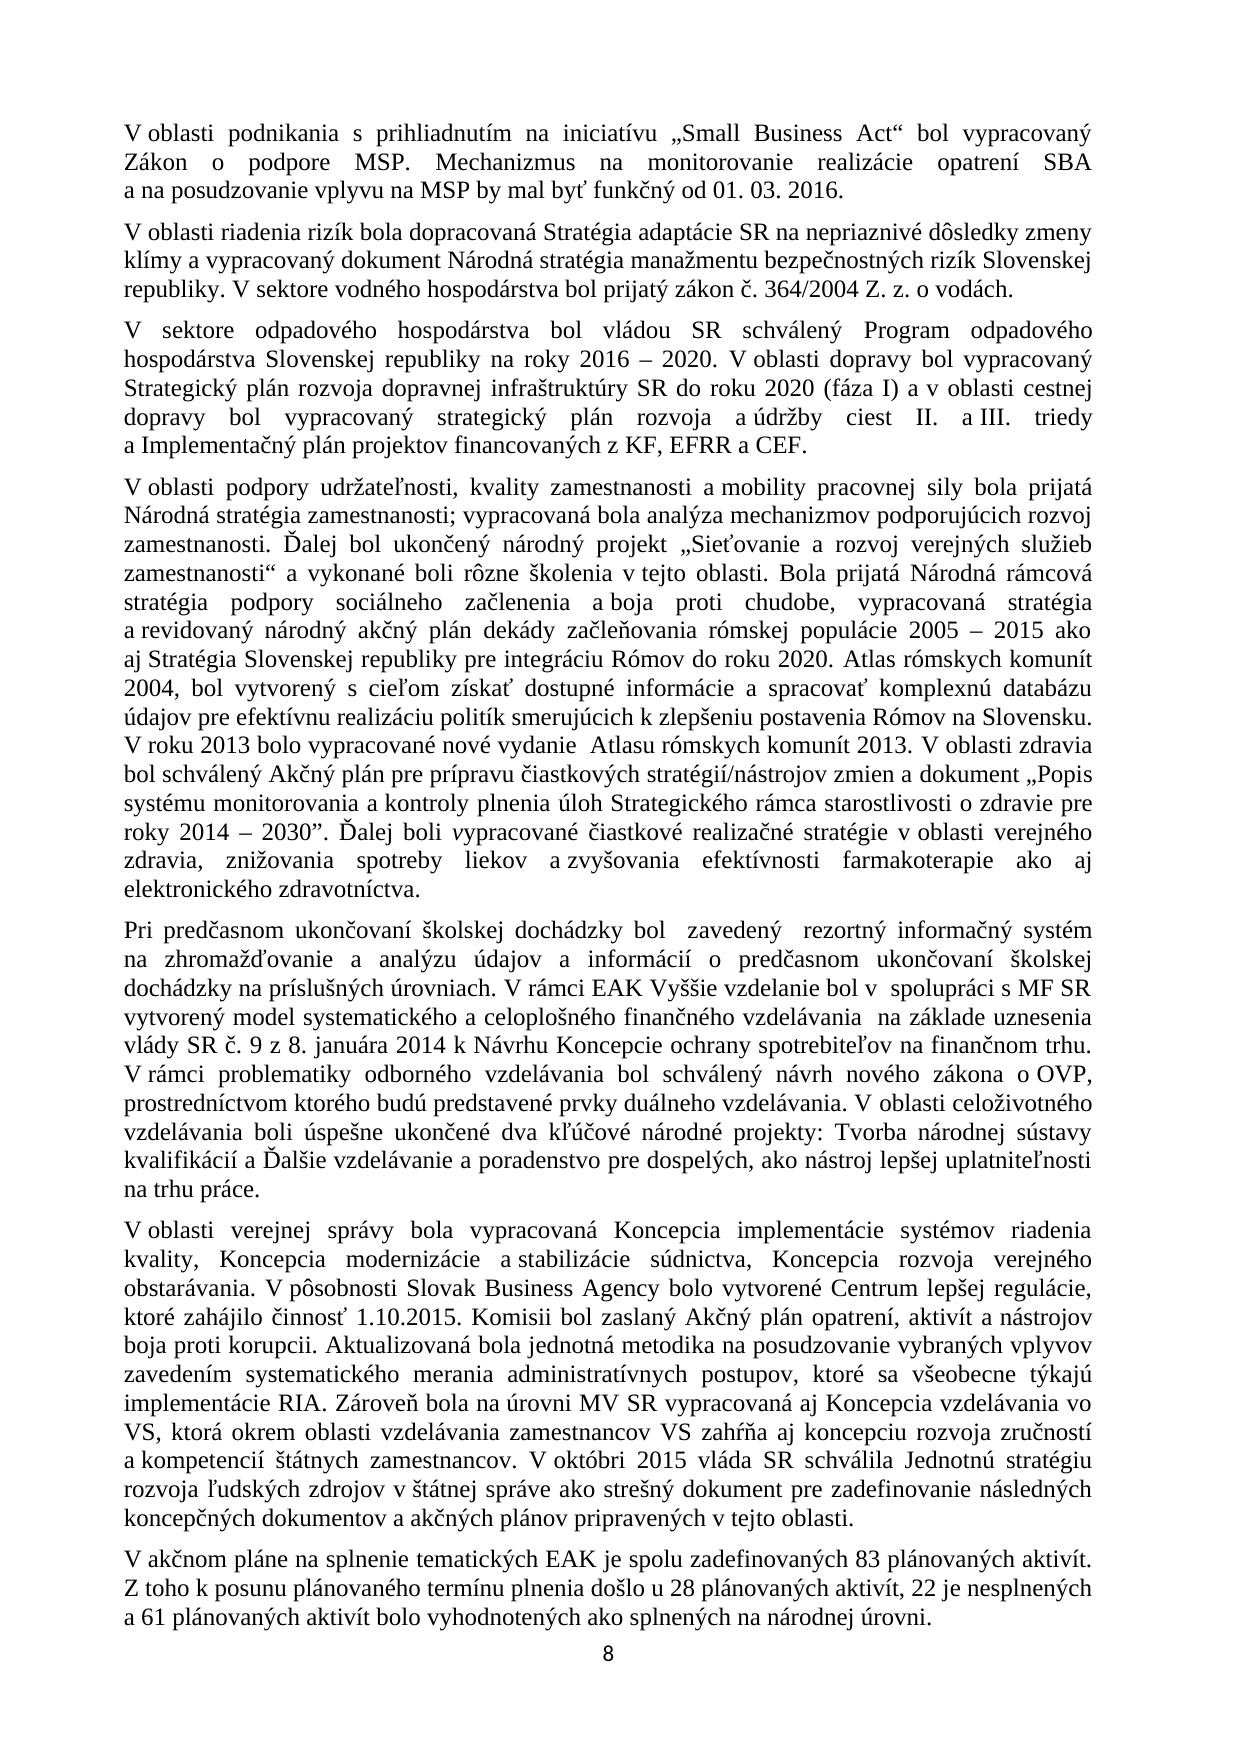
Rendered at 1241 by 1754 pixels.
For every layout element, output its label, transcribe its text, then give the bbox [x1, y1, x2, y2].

text V oblasti riadenia rizík bola dopracovaná Stratégia adaptácie SR na nepriaznivé dôsledky zmeny klímy a vypracovaný dokument Národná stratégia manažmentu bezpečnostných rizík Slovenskej republiky. V sektore vodného hospodárstva bol prijatý zákon č. 364/2004 Z. z. o vodách. [123, 217, 1093, 303]
text V oblasti podpory udržateľnosti, kvality zamestnanosti a mobility pracovnej sily bola prijatá Národná stratégia zamestnanosti; vypracovaná bola analýza mechanizmov podporujúcich rozvoj zamestnanosti. Ďalej bol ukončený národný projekt „Sieťovanie a rozvoj verejných služieb zamestnanosti“ a vykonané boli rôzne školenia v tejto oblasti. Bola prijatá Národná rámcová stratégia podpory sociálneho začlenenia a boja proti chudobe, vypracovaná stratégia a revidovaný národný akčný plán dekády začleňovania rómskej populácie 2005 – 2015 ako aj Stratégia Slovenskej republiky pre integráciu Rómov do roku 2020. Atlas rómskych komunít 2004, bol vytvorený s cieľom získať dostupné informácie a spracovať komplexnú databázu údajov pre efektívnu realizáciu politík smerujúcich k zlepšeniu postavenia Rómov na Slovensku. V roku 2013 bolo vypracované nové vydanie Atlasu rómskych komunít 2013. V oblasti zdravia bol schválený Akčný plán pre prípravu čiastkových stratégií/nástrojov zmien a dokument „Popis systému monitorovania a kontroly plnenia úloh Strategického rámca starostlivosti o zdravie pre roky 2014 – 2030”. Ďalej boli vypracované čiastkové realizačné stratégie v oblasti verejného zdravia, znižovania spotreby liekov a zvyšovania efektívnosti farmakoterapie ako aj elektronického zdravotníctva. [123, 472, 1093, 903]
text V oblasti podnikania s prihliadnutím na iniciatívu „Small Business Act“ bol vypracovaný Zákon o podpore MSP. Mechanizmus na monitorovanie realizácie opatrení SBA a na posudzovanie vplyvu na MSP by mal byť funkčný od 01. 03. 2016. [123, 118, 1093, 204]
text V akčnom pláne na splnenie tematických EAK je spolu zadefinovaných 83 plánovaných aktivít. Z toho k posunu plánovaného termínu plnenia došlo u 28 plánovaných aktivít, 22 je nesplnených a 61 plánovaných aktivít bolo vyhodnotených ako splnených na národnej úrovni. [123, 1544, 1093, 1631]
text Pri predčasnom ukončovaní školskej dochádzky bol zavedený rezortný informačný systém na zhromažďovanie a analýzu údajov a informácií o predčasnom ukončovaní školskej dochádzky na príslušných úrovniach. V rámci EAK Vyššie vzdelanie bol v spolupráci s MF SR vytvorený model systematického a celoplošného finančného vzdelávania na základe uznesenia vlády SR č. 9 z 8. januára 2014 k Návrhu Koncepcie ochrany spotrebiteľov na finančnom trhu. V rámci problematiky odborného vzdelávania bol schválený návrh nového zákona o OVP, prostredníctvom ktorého budú predstavené prvky duálneho vzdelávania. V oblasti celoživotného vzdelávania boli úspešne ukončené dva kľúčové národné projekty: Tvorba národnej sústavy kvalifikácií a Ďalšie vzdelávanie a poradenstvo pre dospelých, ako nástroj lepšej uplatniteľnosti na trhu práce. [123, 916, 1093, 1203]
text V sektore odpadového hospodárstva bol vládou SR schválený Program odpadového hospodárstva Slovenskej republiky na roky 2016 – 2020. V oblasti dopravy bol vypracovaný Strategický plán rozvoja dopravnej infraštruktúry SR do roku 2020 (fáza I) a v oblasti cestnej dopravy bol vypracovaný strategický plán rozvoja a údržby ciest II. a III. triedy a Implementačný plán projektov financovaných z KF, EFRR a CEF. [123, 316, 1093, 459]
text V oblasti verejnej správy bola vypracovaná Koncepcia implementácie systémov riadenia kvality, Koncepcia modernizácie a stabilizácie súdnictva, Koncepcia rozvoja verejného obstarávania. V pôsobnosti Slovak Business Agency bolo vytvorené Centrum lepšej regulácie, ktoré zahájilo činnosť 1.10.2015. Komisii bol zaslaný Akčný plán opatrení, aktivít a nástrojov boja proti korupcii. Aktualizovaná bola jednotná metodika na posudzovanie vybraných vplyvov zavedením systematického merania administratívnych postupov, ktoré sa všeobecne týkajú implementácie RIA. Zároveň bola na úrovni MV SR vypracovaná aj Koncepcia vzdelávania vo VS, ktorá okrem oblasti vzdelávania zamestnancov VS zahŕňa aj koncepciu rozvoja zručností a kompetencií štátnych zamestnancov. V októbri 2015 vláda SR schválila Jednotnú stratégiu rozvoja ľudských zdrojov v štátnej správe ako strešný dokument pre zadefinovanie následných koncepčných dokumentov a akčných plánov pripravených v tejto oblasti. [123, 1216, 1093, 1532]
